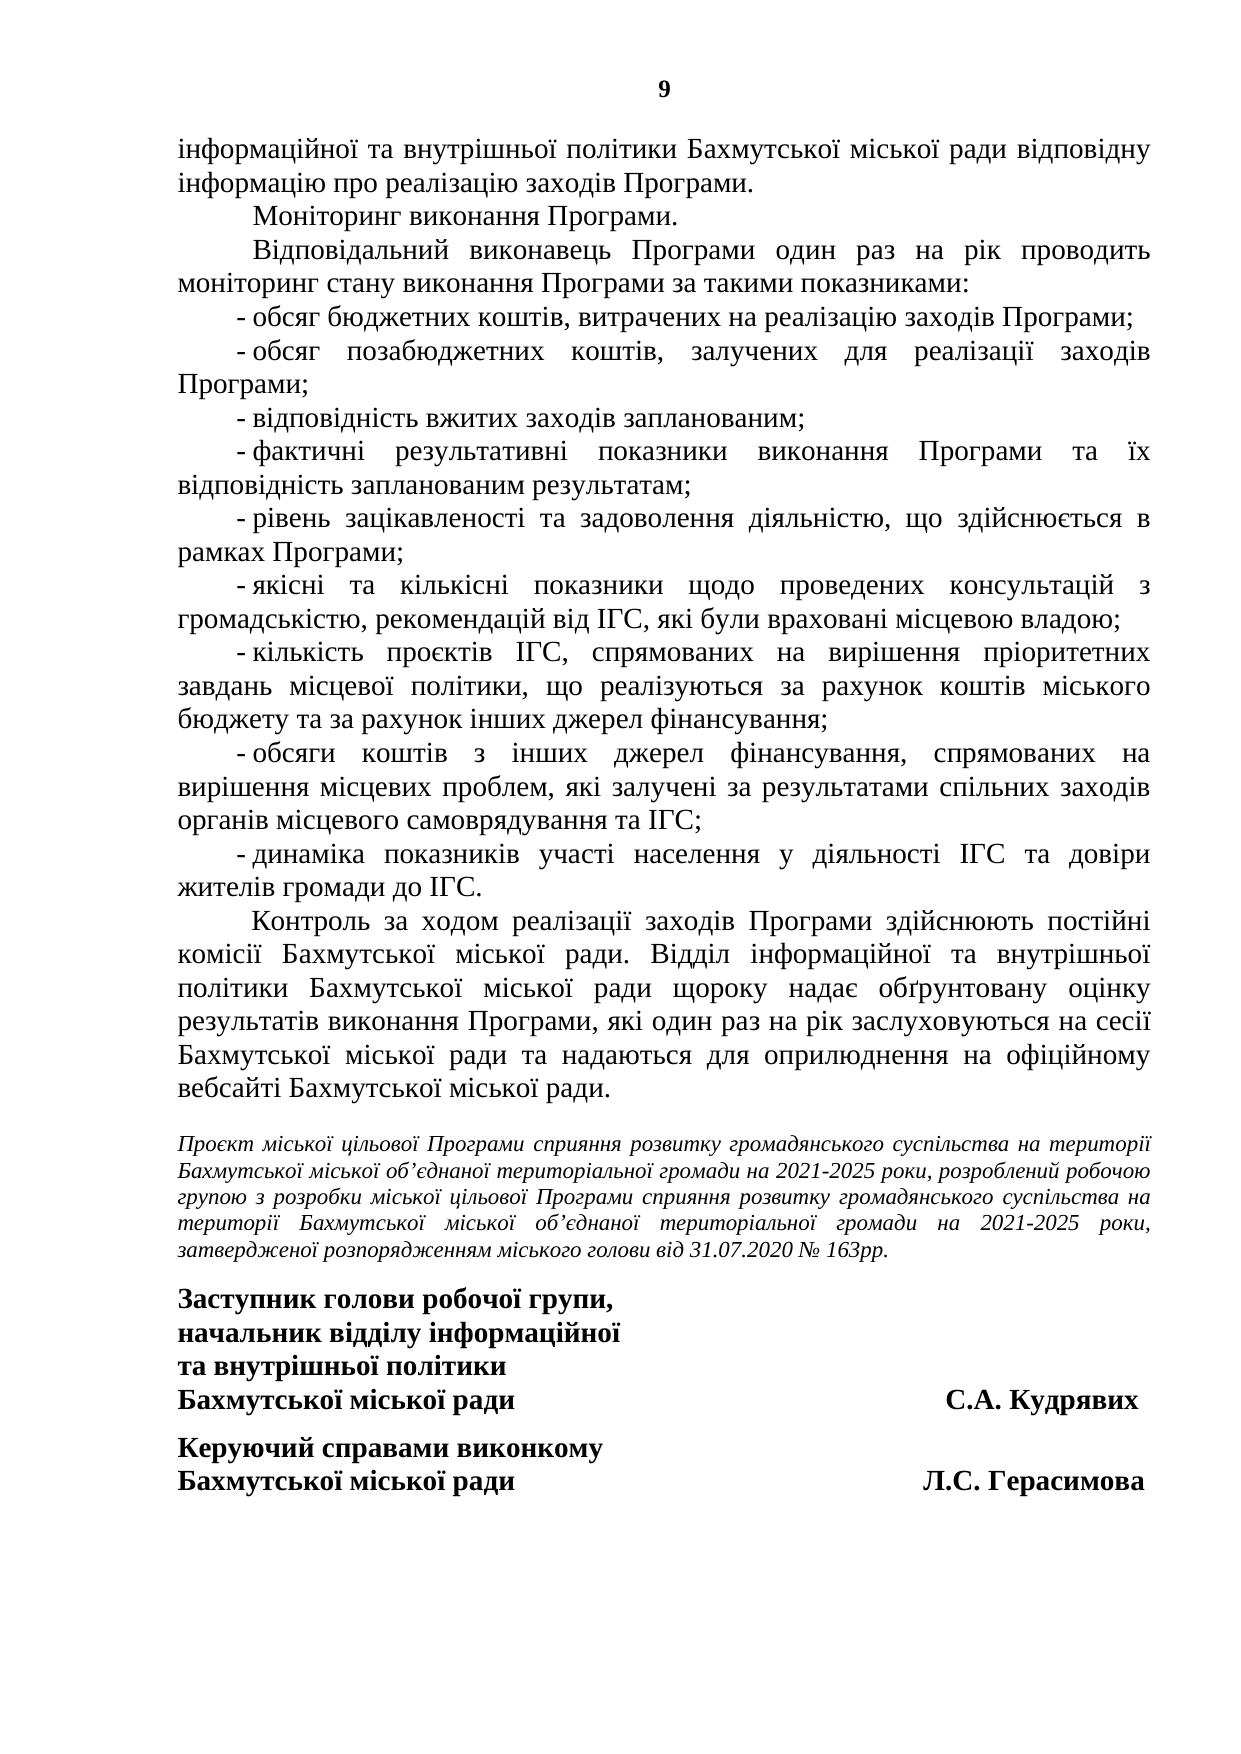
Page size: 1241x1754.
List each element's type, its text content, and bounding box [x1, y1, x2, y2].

text Моніторинг виконання Програми. [177, 198, 1152, 232]
text Бахмутської міської ради С.А. Кудрявих [177, 1382, 1152, 1416]
text Бахмутської міської ради Л.С. Герасимова [177, 1463, 1152, 1497]
list кількість проєктів ІГС, спрямованих на вирішення пріоритетних завдань місцевої політики, що реалізуються за рахунок коштів міського бюджету та за рахунок інших джерел фінансування; [177, 634, 1152, 735]
text Відповідальний виконавець Програми один раз на рік проводить моніторинг стану виконання Програми за такими показниками: [177, 232, 1152, 299]
list фактичні результативні показники виконання Програми та їх відповідність запланованим результатам; [177, 433, 1152, 500]
list обсяг позабюджетних коштів, залучених для реалізації заходів Програми; [177, 333, 1152, 400]
text Заступник голови робочої групи, [177, 1281, 1152, 1315]
list обсяг бюджетних коштів, витрачених на реалізацію заходів Програми; [177, 299, 1152, 333]
list якісні та кількісні показники щодо проведених консультацій з громадськістю, рекомендацій від ІГС, які були враховані місцевою владою; [177, 567, 1152, 634]
text та внутрішньої політики [177, 1348, 1152, 1382]
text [177, 131, 1152, 198]
list Контроль за ходом реалізації заходів Програми здійснюють постійні комісії Бахмутської міської ради. Відділ інформаційної та внутрішньої політики Бахмутської міської ради щороку надає обґрунтовану оцінку результатів виконання Програми, які один раз на рік заслуховуються на сесії Бахмутської міської ради та надаються для оприлюднення на офіційному вебсайті Бахмутської міської ради. [177, 903, 1152, 1104]
list обсяги коштів з інших джерел фінансування, спрямованих на вирішення місцевих проблем, які залучені за результатами спільних заходів органів місцевого самоврядування та ІГС; [177, 735, 1152, 836]
list рівень зацікавленості та задоволення діяльністю, що здійснюється в рамках Програми; [177, 500, 1152, 567]
list відповідність вжитих заходів запланованим; [177, 400, 1152, 433]
text Проєкт міської цільової Програми сприяння розвитку громадянського суспільства на території Бахмутської міської об’єднаної територіальної громади на 2021-2025 роки, розроблений робочою групою з розробки міської цільової Програми сприяння розвитку громадянського суспільства на території Бахмутської міської об’єднаної територіальної громади на 2021-2025 роки, затвердженої розпорядженням міського голови від 31.07.2020 № 163рр. [177, 1130, 1152, 1262]
text начальник відділу інформаційної [177, 1315, 1152, 1348]
list динаміка показників участі населення у діяльності ІГС та довіри жителів громади до ІГС. [177, 836, 1152, 903]
text Керуючий справами виконкому [177, 1430, 1152, 1463]
